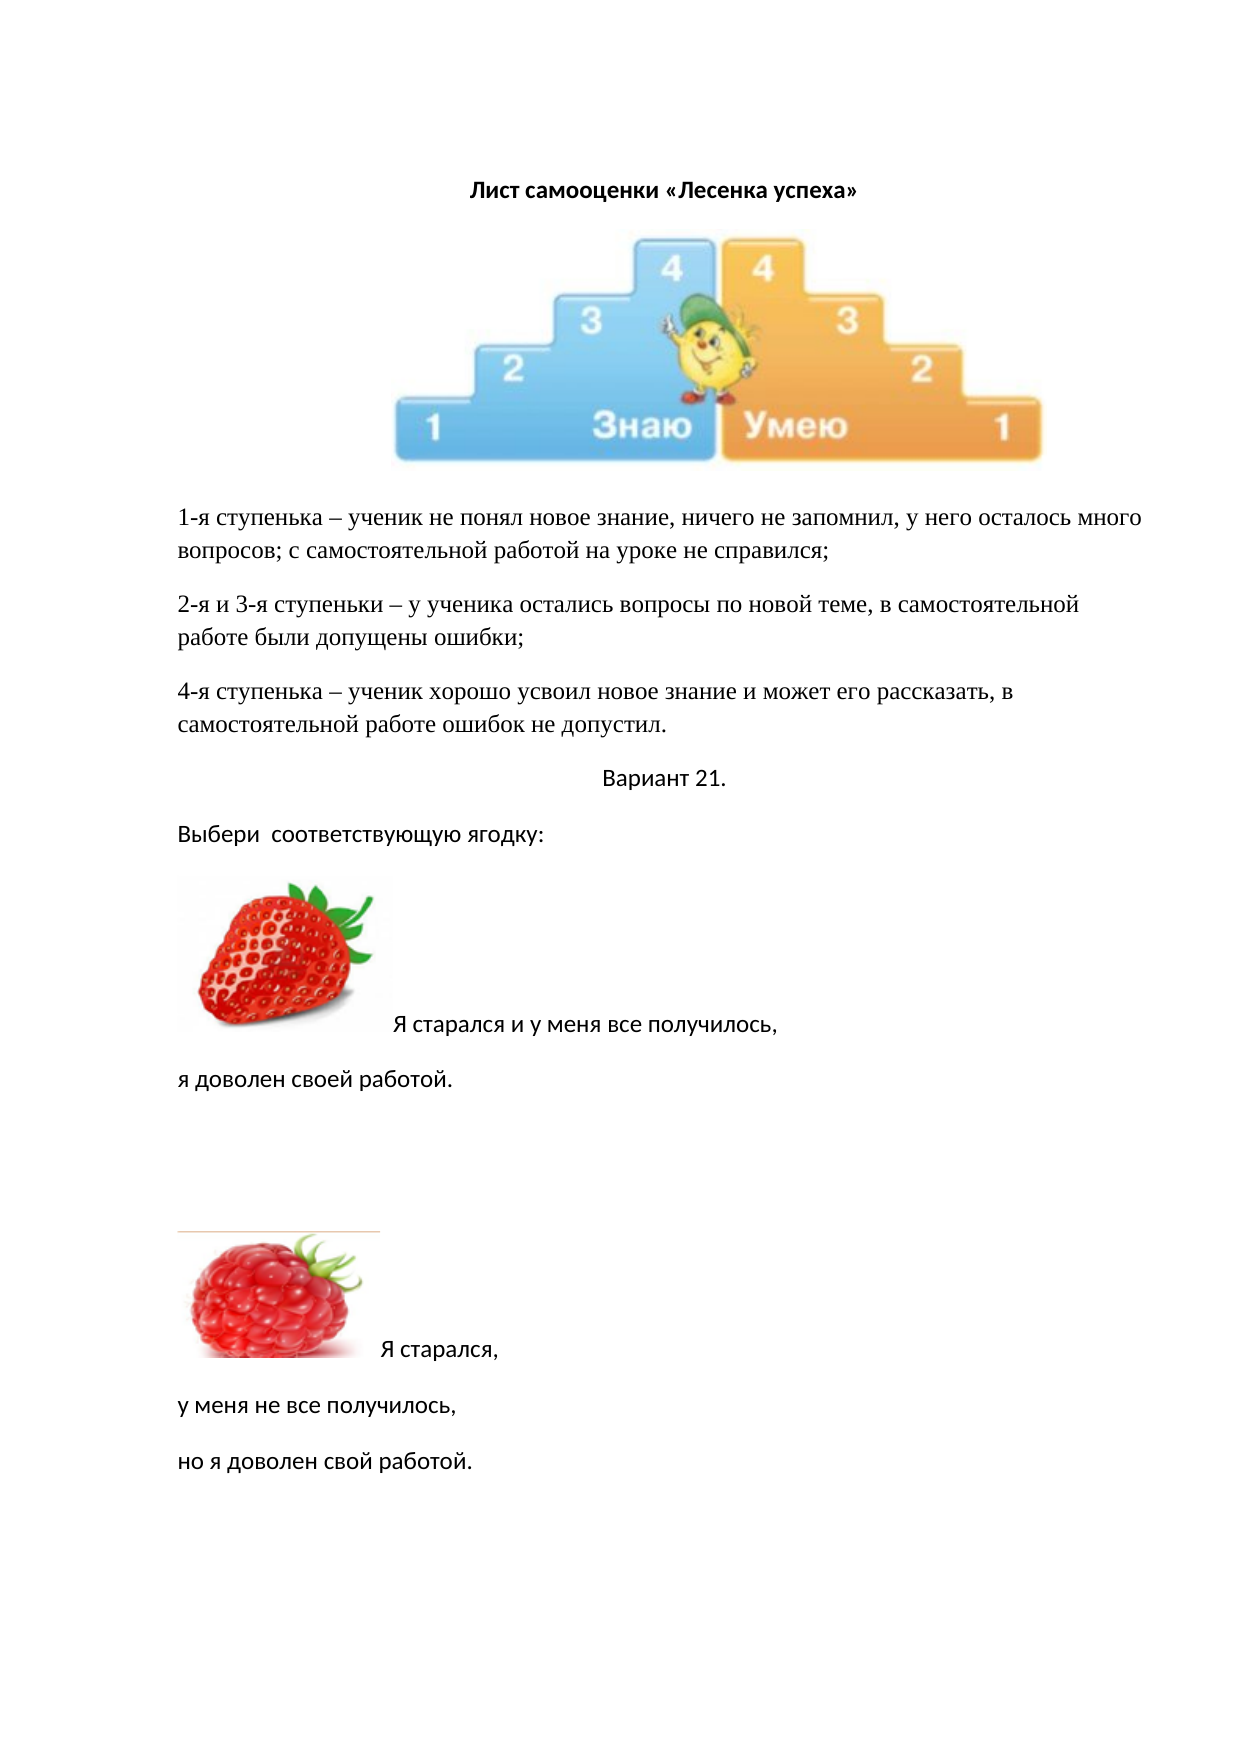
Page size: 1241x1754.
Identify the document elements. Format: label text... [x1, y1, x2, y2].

text 1-я ступенька – ученик не понял новое знание, ничего не запомнил, у него осталось много вопросов; с самостоятельной работой на уроке не справился; [177, 502, 1152, 564]
text 4-я ступенька – ученик хорошо усвоил новое знание и может его рассказать, в самостоятельной работе ошибок не допустил. [177, 676, 1152, 737]
text у меня не все получилось, [177, 1389, 1152, 1420]
picture [177, 874, 393, 1032]
text Я старался, [177, 1231, 1152, 1364]
picture [391, 229, 1048, 471]
text 2-я и 3-я ступеньки – у ученика остались вопросы по новой теме, в самостоятельной работе были допущены ошибки; [177, 589, 1152, 651]
picture [177, 1231, 381, 1358]
text Лист самооценки «Лесенка успеха» [177, 174, 1152, 204]
text я доволен своей работой. [177, 1064, 1152, 1094]
text Выбери соответствующую ягодку: [177, 818, 1152, 849]
text но я доволен свой работой. [177, 1445, 1152, 1476]
text Вариант 21. [177, 763, 1152, 793]
text Я старался и у меня все получилось, [177, 874, 1152, 1038]
